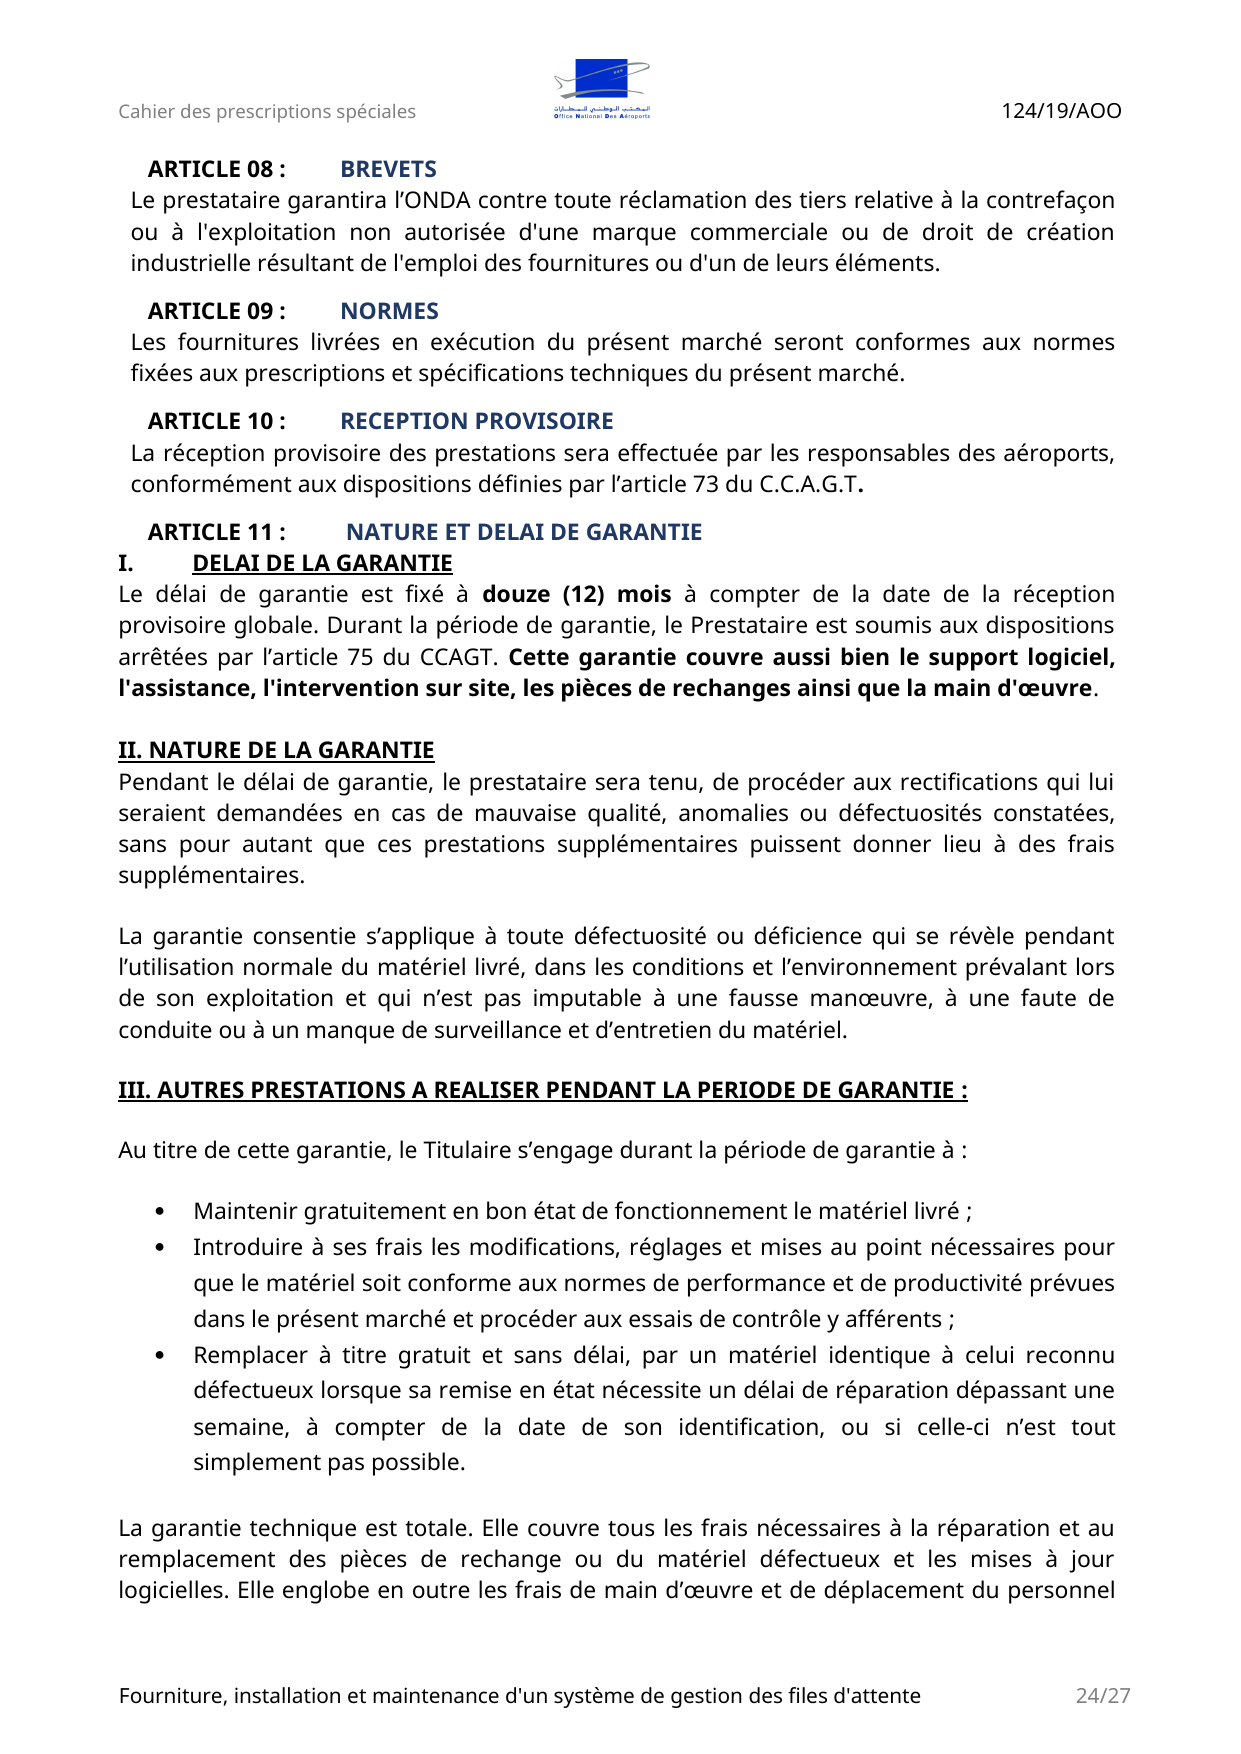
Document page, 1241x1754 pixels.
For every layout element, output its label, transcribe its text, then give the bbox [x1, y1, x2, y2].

text Pendant le délai de garantie, le prestataire sera tenu, de procéder aux rectifications qui lui seraient demandées en cas de mauvaise qualité, anomalies ou défectuosités constatées, sans pour autant que ces prestations supplémentaires puissent donner lieu à des frais supplémentaires. [118, 766, 1116, 891]
list NATURE ET DELAI DE GARANTIE [148, 516, 1116, 547]
text Le délai de garantie est fixé à douze (12) mois à compter de la date de la réception provisoire globale. Durant la période de garantie, le Prestataire est soumis aux dispositions arrêtées par l’article 75 du CCAGT. Cette garantie couvre aussi bien le support logiciel, l'assistance, l'intervention sur site, les pièces de rechanges ainsi que la main d'œuvre. [118, 578, 1116, 703]
text La garantie consentie s’applique à toute défectuosité ou déficience qui se révèle pendant l’utilisation normale du matériel livré, dans les conditions et l’environnement prévalant lors de son exploitation et qui n’est pas imputable à une fausse manœuvre, à une faute de conduite ou à un manque de surveillance et d’entretien du matériel. [118, 920, 1116, 1045]
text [118, 1511, 1116, 1605]
text Les fournitures livrées en exécution du présent marché seront conformes aux normes fixées aux prescriptions et spécifications techniques du présent marché. [130, 326, 1116, 388]
list Maintenir gratuitement en bon état de fonctionnement le matériel livré ; [156, 1195, 1116, 1226]
text La réception provisoire des prestations sera effectuée par les responsables des aéroports, conformément aux dispositions définies par l’article 73 du C.C.A.G.T. [130, 436, 1116, 499]
text III. AUTRES PRESTATIONS A REALISER PENDANT LA PERIODE DE GARANTIE : [118, 1074, 1116, 1105]
list RECEPTION PROVISOIRE [148, 405, 1116, 436]
text Au titre de cette garantie, le Titulaire s’engage durant la période de garantie à : [118, 1134, 1116, 1166]
list BREVETS [148, 153, 1116, 184]
list DELAI DE LA GARANTIE [118, 547, 1116, 578]
text II. NATURE DE LA GARANTIE [118, 734, 1116, 766]
text Le prestataire garantira l’ONDA contre toute réclamation des tiers relative à la contrefaçon ou à l'exploitation non autorisée d'une marque commerciale ou de droit de création industrielle résultant de l'emploi des fournitures ou d'un de leurs éléments. [130, 184, 1116, 278]
list Remplacer à titre gratuit et sans délai, par un matériel identique à celui reconnu défectueux lorsque sa remise en état nécessite un délai de réparation dépassant une semaine, à compter de la date de son identification, ou si celle-ci n’est tout simplement pas possible. [156, 1338, 1116, 1478]
list Introduire à ses frais les modifications, réglages et mises au point nécessaires pour que le matériel soit conforme aux normes de performance et de productivité prévues dans le présent marché et procéder aux essais de contrôle y afférents ; [156, 1231, 1116, 1334]
picture [554, 59, 650, 119]
list NORMES [148, 295, 1116, 326]
